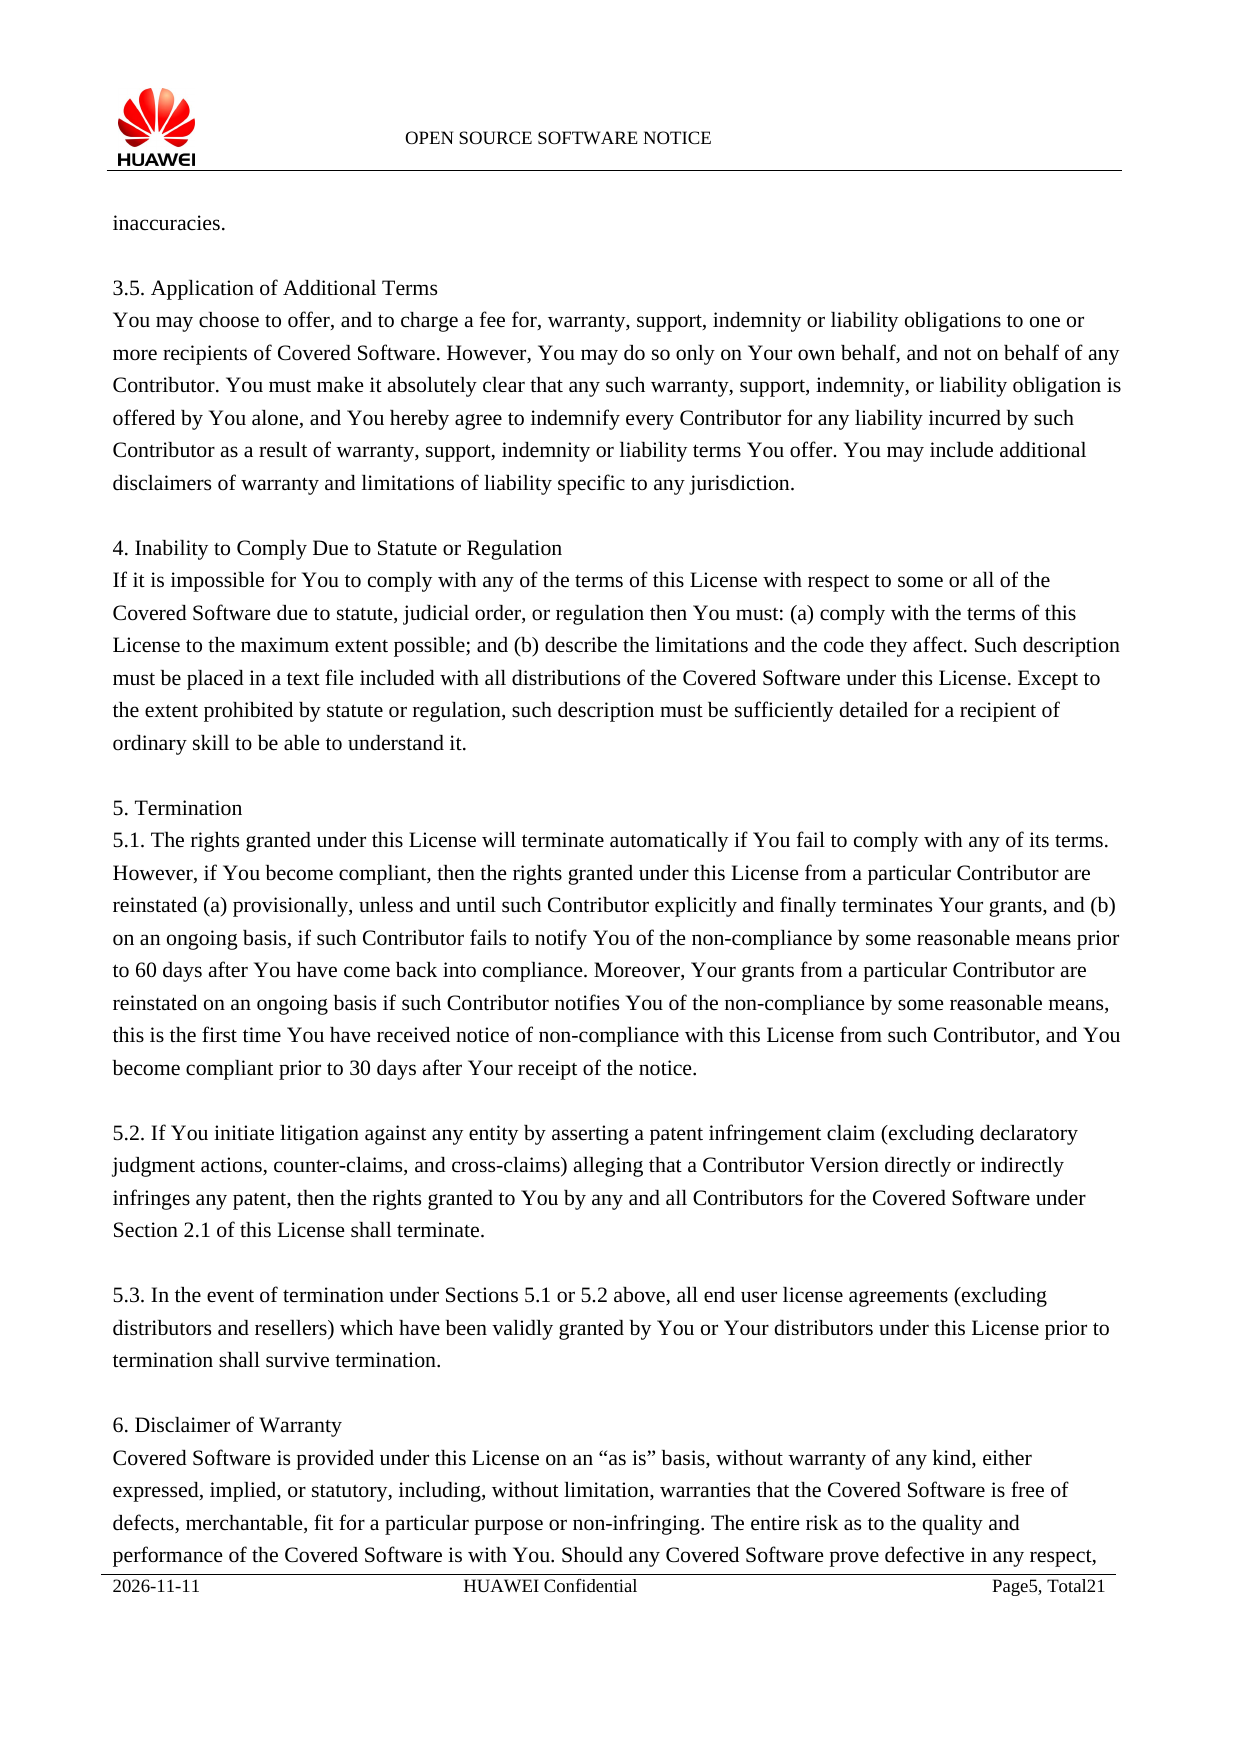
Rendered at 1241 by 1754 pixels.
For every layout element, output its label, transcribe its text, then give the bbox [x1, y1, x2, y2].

picture [118, 88, 195, 166]
